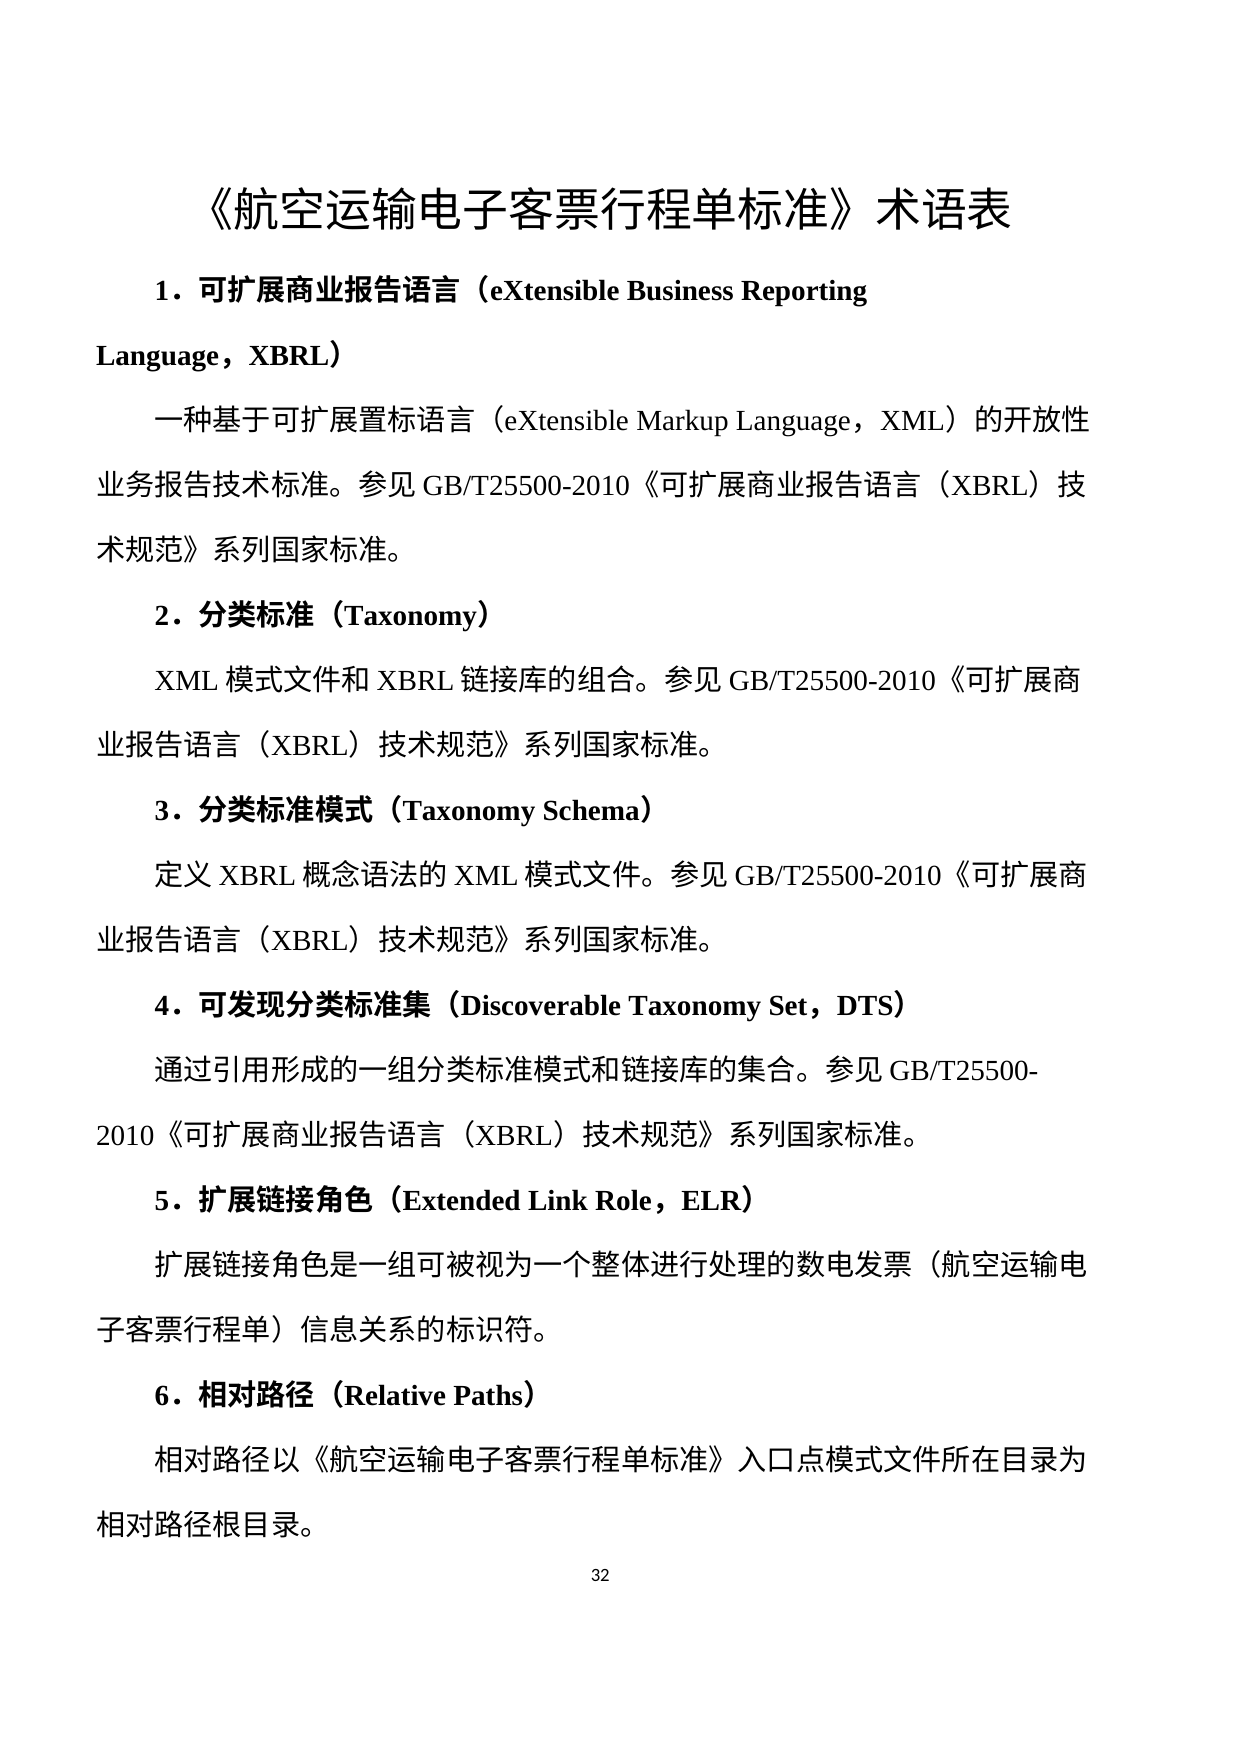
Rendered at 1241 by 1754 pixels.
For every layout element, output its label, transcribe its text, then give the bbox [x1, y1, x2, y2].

text 定义XBRL概念语法的XML模式文件。参见GB/T25500-2010《可扩展商业报告语言（XBRL）技术规范》系列国家标准。 [96, 840, 1104, 970]
text 扩展链接角色是一组可被视为一个整体进行处理的数电发票（航空运输电子客票行程单）信息关系的标识符。 [96, 1230, 1104, 1360]
text 《航空运输电子客票行程单标准》术语表 [96, 158, 1104, 255]
text 3．分类标准模式（Taxonomy Schema） [96, 775, 1104, 840]
text 一种基于可扩展置标语言（eXtensible Markup Language，XML）的开放性业务报告技术标准。参见GB/T25500-2010《可扩展商业报告语言（XBRL）技术规范》系列国家标准。 [96, 385, 1104, 580]
text 4．可发现分类标准集（Discoverable Taxonomy Set，DTS） [96, 970, 1104, 1035]
text 通过引用形成的一组分类标准模式和链接库的集合。参见GB/T25500-2010《可扩展商业报告语言（XBRL）技术规范》系列国家标准。 [96, 1035, 1104, 1165]
text 6．相对路径（Relative Paths） [96, 1360, 1104, 1425]
text 2．分类标准（Taxonomy） [96, 580, 1104, 645]
text 1．可扩展商业报告语言（eXtensible Business Reporting Language，XBRL） [96, 255, 1104, 385]
text 5．扩展链接角色（Extended Link Role，ELR） [96, 1165, 1104, 1230]
text 相对路径以《航空运输电子客票行程单标准》入口点模式文件所在目录为相对路径根目录。 [96, 1425, 1104, 1555]
text XML模式文件和XBRL链接库的组合。参见GB/T25500-2010《可扩展商业报告语言（XBRL）技术规范》系列国家标准。 [96, 645, 1104, 775]
